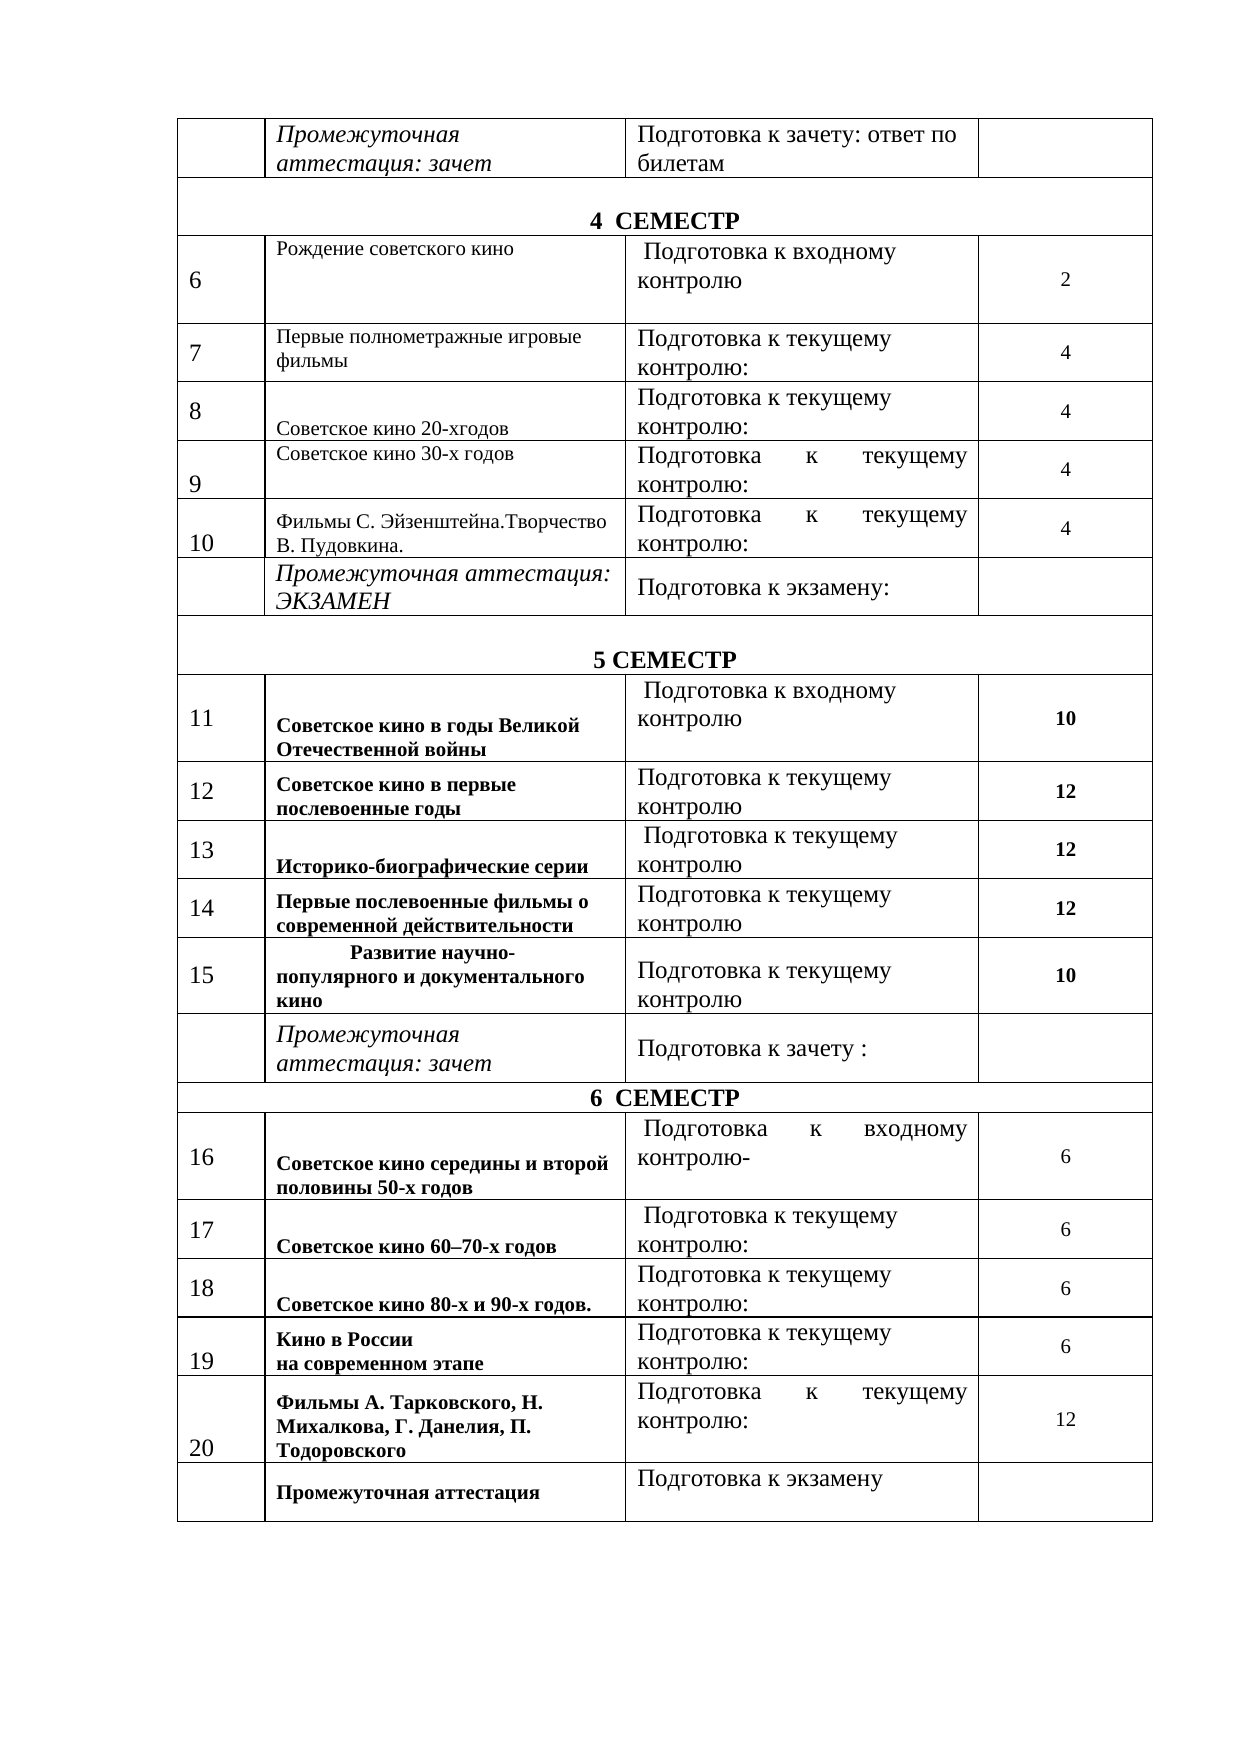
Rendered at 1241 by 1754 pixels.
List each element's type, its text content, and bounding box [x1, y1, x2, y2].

table_cell Подготовка к текущему контролю: [626, 1318, 978, 1375]
table_cell 12 [979, 1376, 1152, 1462]
table_cell 6 СЕМЕСТР [178, 1083, 1152, 1112]
table_cell Подготовка к входному контролю- [626, 1113, 978, 1199]
table_cell Рождение советского кино [266, 236, 625, 322]
table_cell Подготовка к текущему контролю: [626, 1200, 978, 1258]
table_cell 20 [178, 1376, 264, 1462]
table_cell Советское кино 20-хгодов [266, 382, 625, 439]
table_cell Фильмы С. Эйзенштейна.Творчество В. Пудовкина. [266, 499, 625, 557]
table_cell Фильмы А. Тарковского, Н. Михалкова, Г. Данелия, П. Тодоровского [266, 1376, 625, 1462]
table_cell 12 [979, 762, 1152, 819]
table_cell Советское кино середины и второй половины 50-х годов [266, 1113, 625, 1199]
table_cell 4 [979, 382, 1152, 439]
table_cell Подготовка к текущему контролю: [626, 1259, 978, 1316]
table_cell Промежуточная аттестация: ЭКЗАМЕН [265, 558, 625, 615]
table_cell 10 [178, 499, 264, 557]
table_cell Подготовка к текущему контролю [626, 762, 978, 819]
table_cell Подготовка к входному контролю [626, 675, 978, 761]
table_cell Советское кино 80-х и 90-х годов. [266, 1259, 625, 1316]
table_cell Подготовка к экзамену [626, 1463, 978, 1521]
table_cell Советское кино 60–70-х годов [266, 1200, 625, 1258]
table_cell [178, 1463, 264, 1521]
table_cell 19 [178, 1318, 264, 1375]
table_cell Историко-биографические серии [266, 821, 625, 878]
table_cell 4 [979, 499, 1152, 557]
table_cell Подготовка к текущему контролю [626, 938, 978, 1012]
table_cell Кино в России на современном этапе [266, 1318, 625, 1375]
table_cell Подготовка к текущему контролю: [626, 499, 978, 557]
table_cell 10 [979, 938, 1152, 1012]
table_cell Советское кино в первые послевоенные годы [266, 762, 625, 819]
table_cell 12 [178, 762, 264, 819]
table_cell Подготовка к текущему контролю: [626, 441, 978, 498]
table_cell 9 [178, 441, 264, 498]
table_cell 14 [178, 879, 264, 937]
table_cell 4 СЕМЕСТР [178, 178, 1152, 235]
table_cell Подготовка к текущему контролю: [626, 324, 978, 381]
table_cell 18 [178, 1259, 264, 1316]
table_cell Подготовка к зачету: ответ по билетам [626, 119, 978, 177]
table_cell Подготовка к зачету : [626, 1014, 978, 1082]
table_cell 5 СЕМЕСТР [178, 616, 1152, 674]
table_cell 11 [178, 675, 264, 761]
table_cell Подготовка к текущему контролю [626, 879, 978, 937]
table_cell 4 [979, 324, 1152, 381]
table_cell Промежуточная аттестация: зачет [266, 119, 625, 177]
table_cell 12 [979, 821, 1152, 878]
table_cell [979, 119, 1152, 177]
table_cell [178, 119, 264, 177]
table_cell Подготовка к текущему контролю: [626, 382, 978, 439]
table_cell 13 [178, 821, 264, 878]
table_cell Подготовка к экзамену: [626, 558, 978, 615]
table_cell Советское кино 30-х годов [266, 441, 625, 498]
table_cell 17 [178, 1200, 264, 1258]
table_cell [178, 558, 264, 615]
table_cell Промежуточная аттестация: зачет [266, 1014, 625, 1082]
table_cell [979, 558, 1152, 615]
table_cell Развитие научно-популярного и документального кино [266, 938, 625, 1012]
table_cell 15 [178, 938, 264, 1012]
table_cell 8 [178, 382, 264, 439]
table_cell 10 [979, 675, 1152, 761]
table_cell Советское кино в годы Великой Отечественной войны [266, 675, 625, 761]
table_cell Подготовка к входному контролю [626, 236, 978, 322]
table_cell 6 [979, 1318, 1152, 1375]
table_cell 6 [979, 1200, 1152, 1258]
table_cell 6 [178, 236, 264, 322]
table_cell 4 [979, 441, 1152, 498]
table_cell 7 [178, 324, 264, 381]
table_cell [979, 1463, 1152, 1521]
table_cell [979, 1014, 1152, 1082]
table_cell 16 [178, 1113, 264, 1199]
table_cell Подготовка к текущему контролю [626, 821, 978, 878]
table_cell 2 [979, 236, 1152, 322]
table_cell Промежуточная аттестация [266, 1463, 625, 1521]
table_cell 6 [979, 1113, 1152, 1199]
table_cell Первые полнометражные игровые фильмы [266, 324, 625, 381]
table_cell 6 [979, 1259, 1152, 1316]
table_cell Подготовка к текущему контролю: [626, 1376, 978, 1462]
table_cell [178, 1014, 264, 1082]
table_cell Первые послевоенные фильмы о современной действительности [266, 879, 625, 937]
table_cell 12 [979, 879, 1152, 937]
